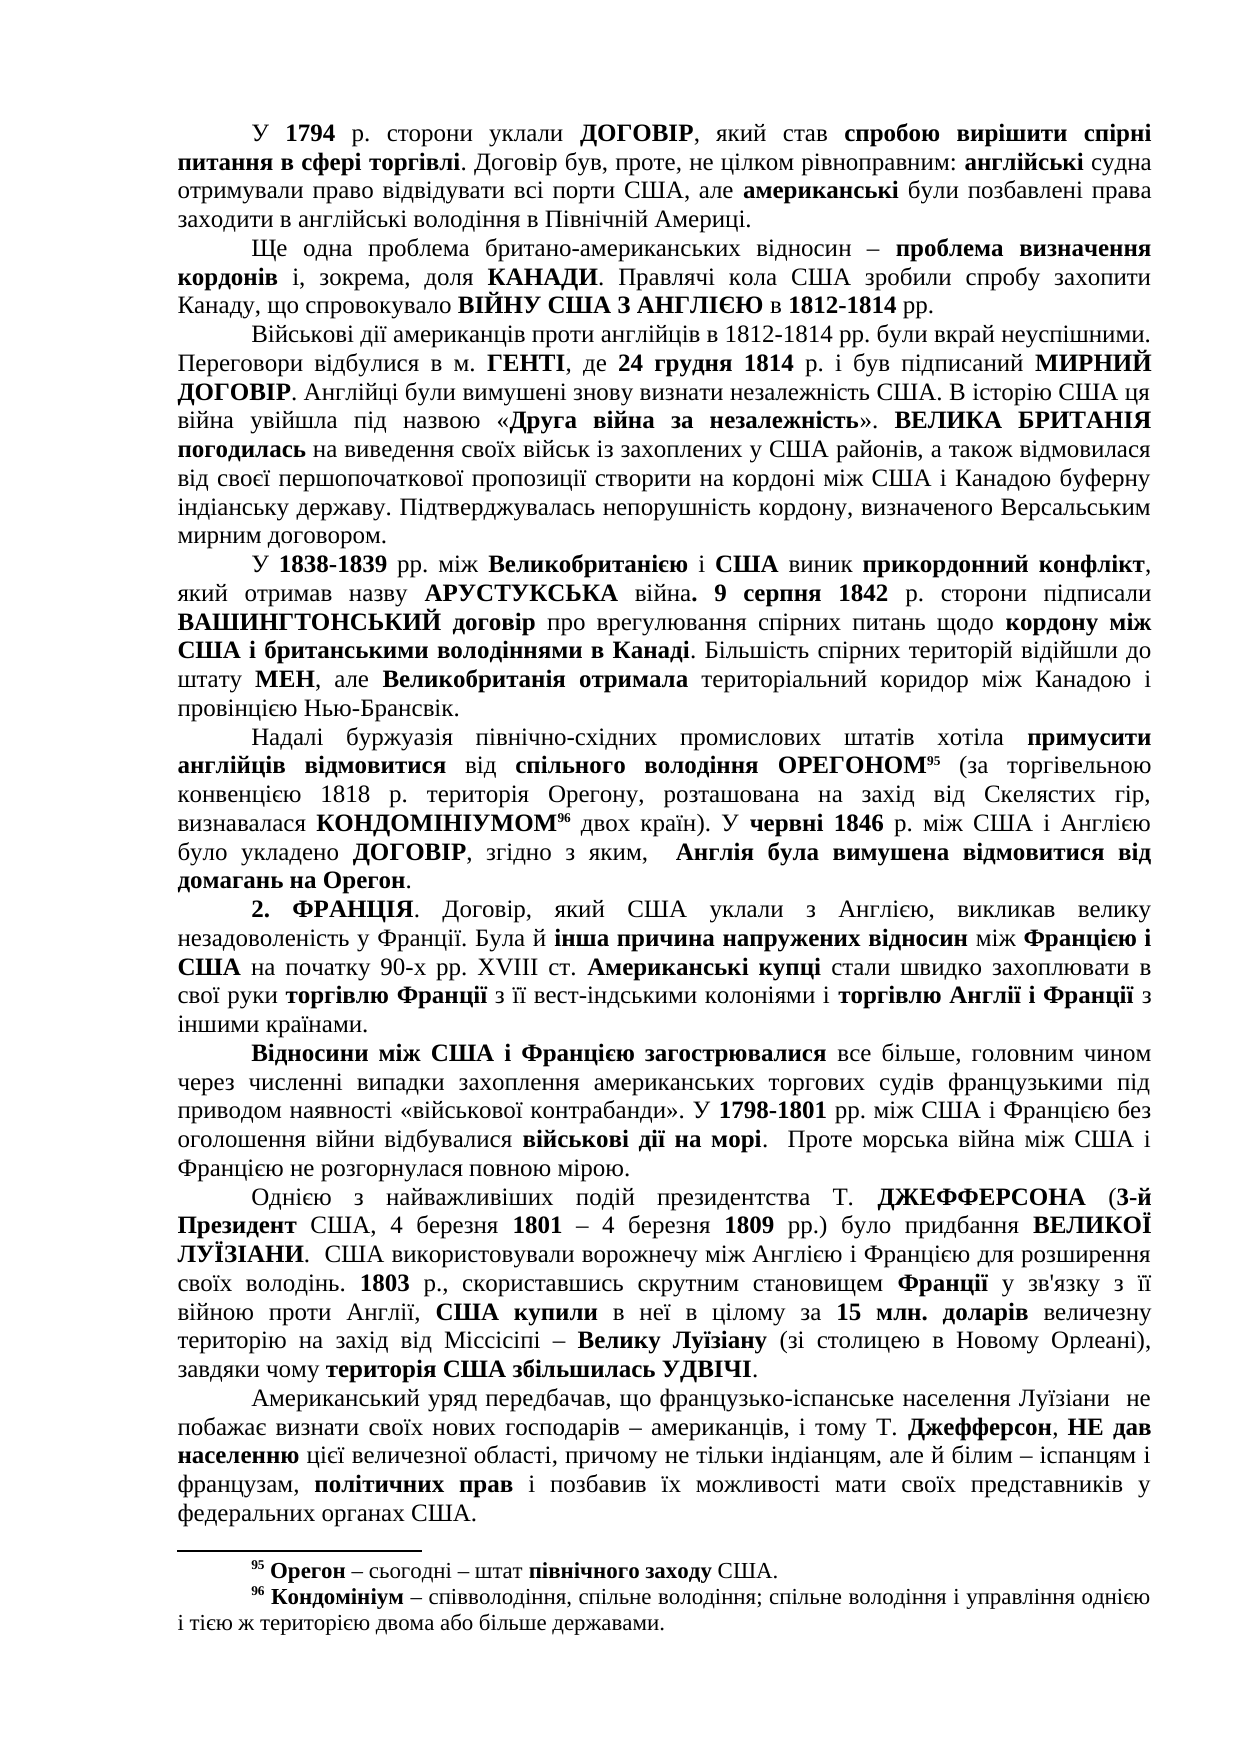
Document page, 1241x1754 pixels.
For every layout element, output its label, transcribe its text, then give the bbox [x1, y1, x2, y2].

text У 1794 р. сторони уклали ДОГОВІР, який став спробою вирішити спірні питання в сфері торгівлі. Договір був, проте, не цілком рівноправним: англійські судна отримували право відвідувати всі порти США, але американські були позбавлені права заходити в англійські володіння в Північній Америці. [177, 118, 1152, 233]
text Однією з найважливіших подій президентства Т. ДЖЕФФЕРСОНА (3-й Президент США, 4 березня 1801 – 4 березня 1809 рр.) було придбання ВЕЛИКОЇ ЛУЇЗІАНИ. США використовували ворожнечу між Англією і Францією для розширення своїх володінь. 1803 р., скориставшись скрутним становищем Франції у зв'язку з її війною проти Англії, США купили в неї в цілому за 15 млн. доларів величезну територію на захід від Міссісіпі – Велику Луїзіану (зі столицею в Новому Орлеані), завдяки чому територія США збільшилась УДВІЧІ. [177, 1182, 1152, 1383]
text Військові дії американців проти англійців в 1812-1814 pp. були вкрай неуспішними. Переговори відбулися в м. ГЕНТІ, де 24 грудня 1814 р. і був підписаний МИРНИЙ ДОГОВІР. Англійці були вимушені знову визнати незалежність США. В історію США ця війна увійшла під назвою «Друга війна за незалежність». ВЕЛИКА БРИТАНІЯ погодилась на виведення своїх військ із захоплених у США районів, а також відмовилася від своєї першопочаткової пропозиції створити на кордоні між США і Канадою буферну індіанську державу. Підтверджувалась непорушність кордону, визначеного Версальським мирним договором. [177, 319, 1152, 549]
text Відносини між США і Францією загострювалися все більше, головним чином через численні випадки захоплення американських торгових судів французькими під приводом наявності «військової контрабанди». У 1798-1801 pp. між США і Францією без оголошення війни відбувалися військові дії на морі. Проте морська війна між США і Францією не розгорнулася повною мірою. [177, 1038, 1152, 1182]
text Ще одна проблема британо-американських відносин – проблема визначення кордонів і, зокрема, доля КАНАДИ. Правлячі кола США зробили спробу захопити Канаду, що спровокувало ВІЙНУ США З АНГЛІЄЮ в 1812-1814 pp. [177, 233, 1152, 319]
text 2. ФРАНЦІЯ. Договір, який США уклали з Англією, викликав велику незадоволеність у Франції. Була й інша причина напружених відносин між Францією і США на початку 90-х pp. XVIII ст. Американські купці стали швидко захоплювати в свої руки торгівлю Франції з її вест-індськими колоніями і торгівлю Англії і Франції з іншими країнами. [177, 894, 1152, 1038]
text У 1838-1839 рр. між Великобританією і США виник прикордонний конфлікт, який отримав назву АРУСТУКСЬКА війна. 9 серпня 1842 р. сторони підписали ВАШИНГТОНСЬКИЙ договір про врегулювання спірних питань щодо кордону між США і британськими володіннями в Канаді. Більшість спірних територій відійшли до штату МЕН, але Великобританія отримала територіальний коридор між Канадою і провінцією Нью-Брансвік. [177, 549, 1152, 722]
text Надалі буржуазія північно-східних промислових штатів хотіла примусити англійців відмовитися від спільного володіння ОРЕГОНОМ (за торгівельною конвенцією 1818 р. територія Орегону, розташована на захід від Скелястих гір, визнавалася КОНДОМІНІУМОМ двох країн). У червні 1846 р. між США і Англією було укладено ДОГОВІР, згідно з яким, Англія була вимушена відмовитися від домагань на Орегон. [177, 722, 1152, 894]
text Американський уряд передбачав, що французько-іспанське населення Луїзіани не побажає визнати своїх нових господарів – американців, і тому Т. Джефферсон, НЕ дав населенню цієї величезної області, причому не тільки індіанцям, але й білим – іспанцям і французам, політичних прав і позбавив їх можливості мати своїх представників у федеральних органах США. [177, 1383, 1152, 1527]
